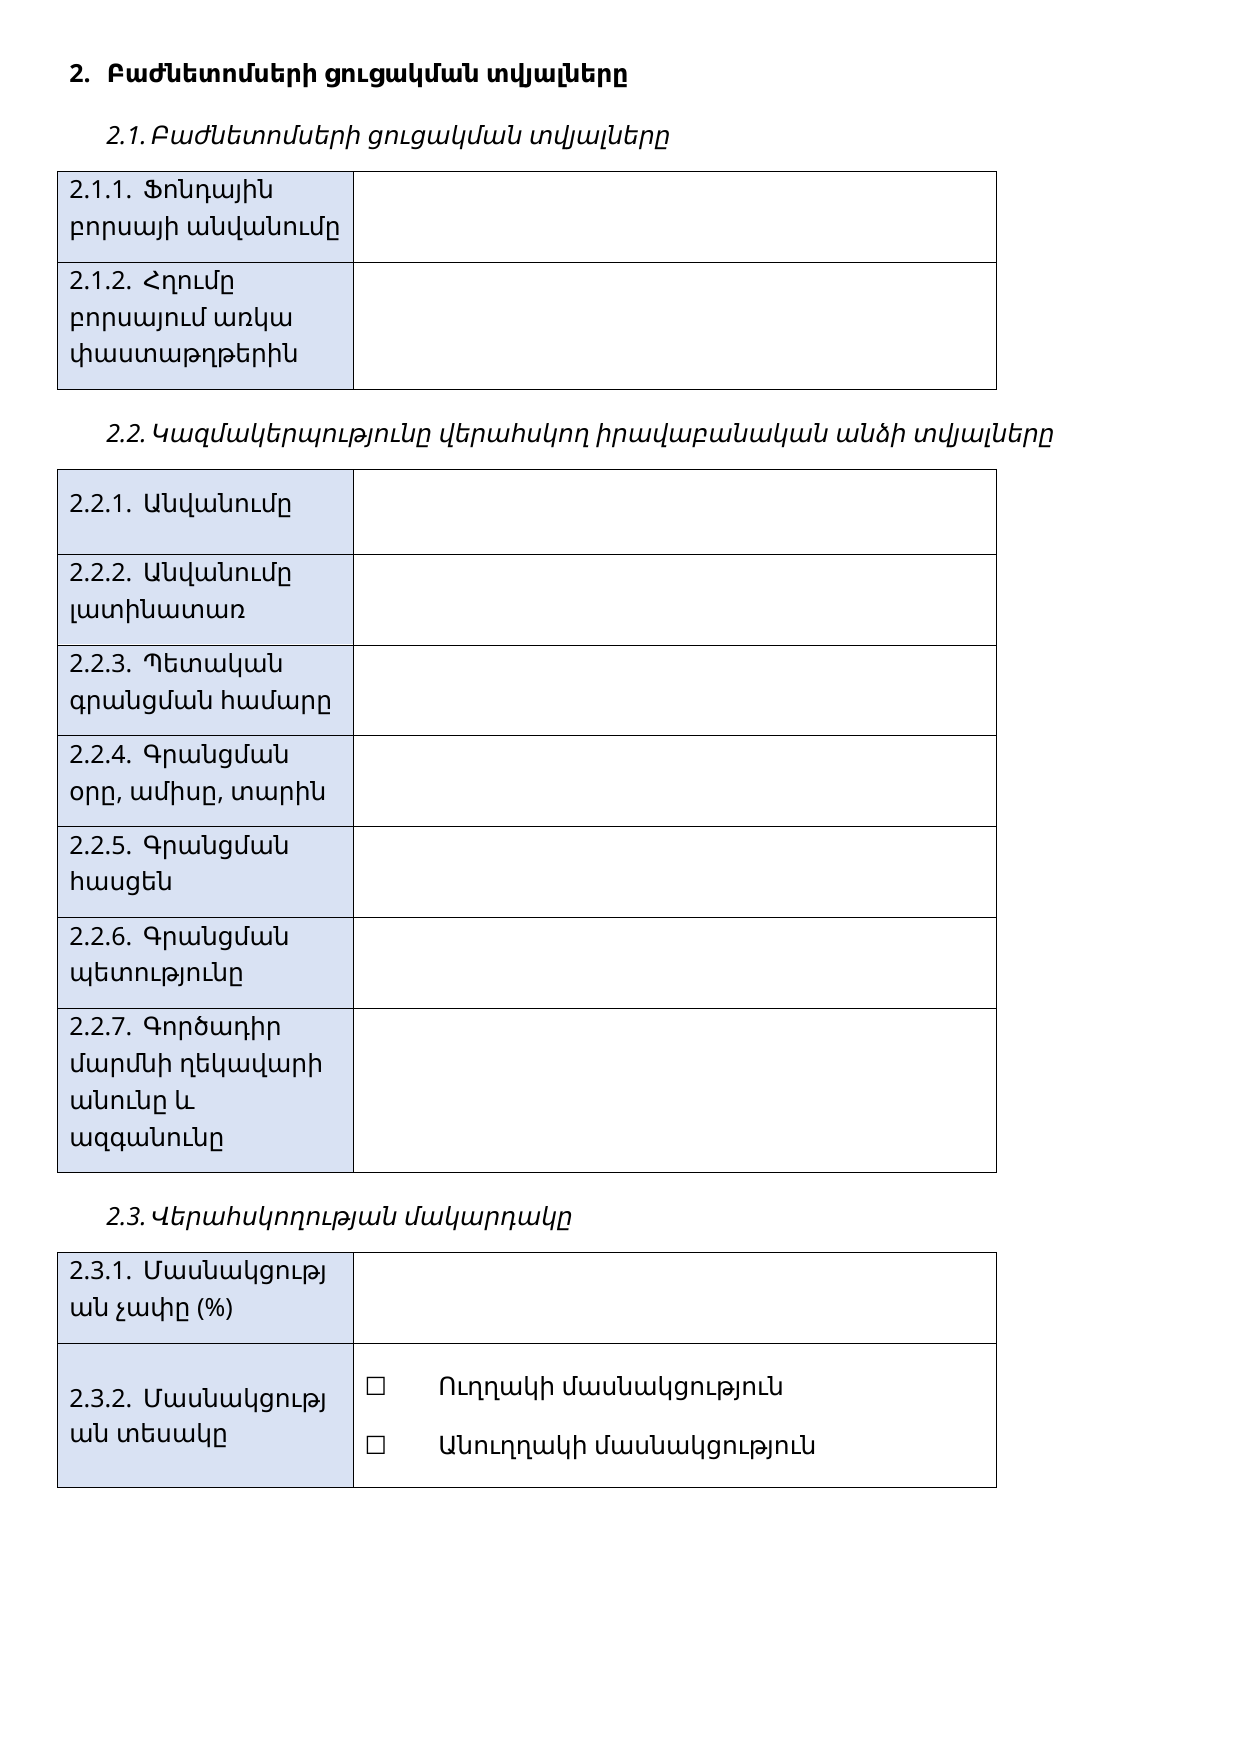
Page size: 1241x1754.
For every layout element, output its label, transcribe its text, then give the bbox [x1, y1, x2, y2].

table_header Անվանումը [58, 470, 353, 554]
table_cell [354, 555, 996, 644]
table_header Մասնակցության չափը (%) [58, 1253, 353, 1343]
table_cell Պետական գրանցման համարը [58, 646, 353, 735]
table_header [354, 1253, 996, 1343]
table_cell [354, 646, 996, 735]
table_header [354, 470, 996, 554]
table_cell [354, 736, 996, 826]
table_cell Գրանցման հասցեն [58, 827, 353, 917]
list Բաժնետոմսերի ցուցակման տվյալները [69, 56, 1181, 89]
table_cell [354, 1009, 996, 1172]
table_cell Գրանցման պետությունը [58, 918, 353, 1008]
table_cell Մասնակցության տեսակը [58, 1344, 353, 1487]
table_cell Գործադիր մարմնի ղեկավարի անունը և ազգանունը [58, 1009, 353, 1172]
table_cell Անվանումը լատինատառ [58, 555, 353, 644]
table_cell Հղումը բորսայում առկա փաստաթղթերին [58, 263, 353, 389]
table_header Ֆոնդային բորսայի անվանումը [58, 172, 353, 262]
table_cell [354, 263, 996, 389]
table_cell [354, 1344, 996, 1487]
table_cell [354, 918, 996, 1008]
list Կազմակերպությունը վերահսկող իրավաբանական անձի տվյալները [106, 415, 1181, 449]
list Վերահսկողության մակարդակը [106, 1198, 1181, 1232]
table_cell Գրանցման օրը, ամիսը, տարին [58, 736, 353, 826]
table_cell [354, 827, 996, 917]
list Բաժնետոմսերի ցուցակման տվյալները [106, 117, 1181, 151]
table_header [354, 172, 996, 262]
